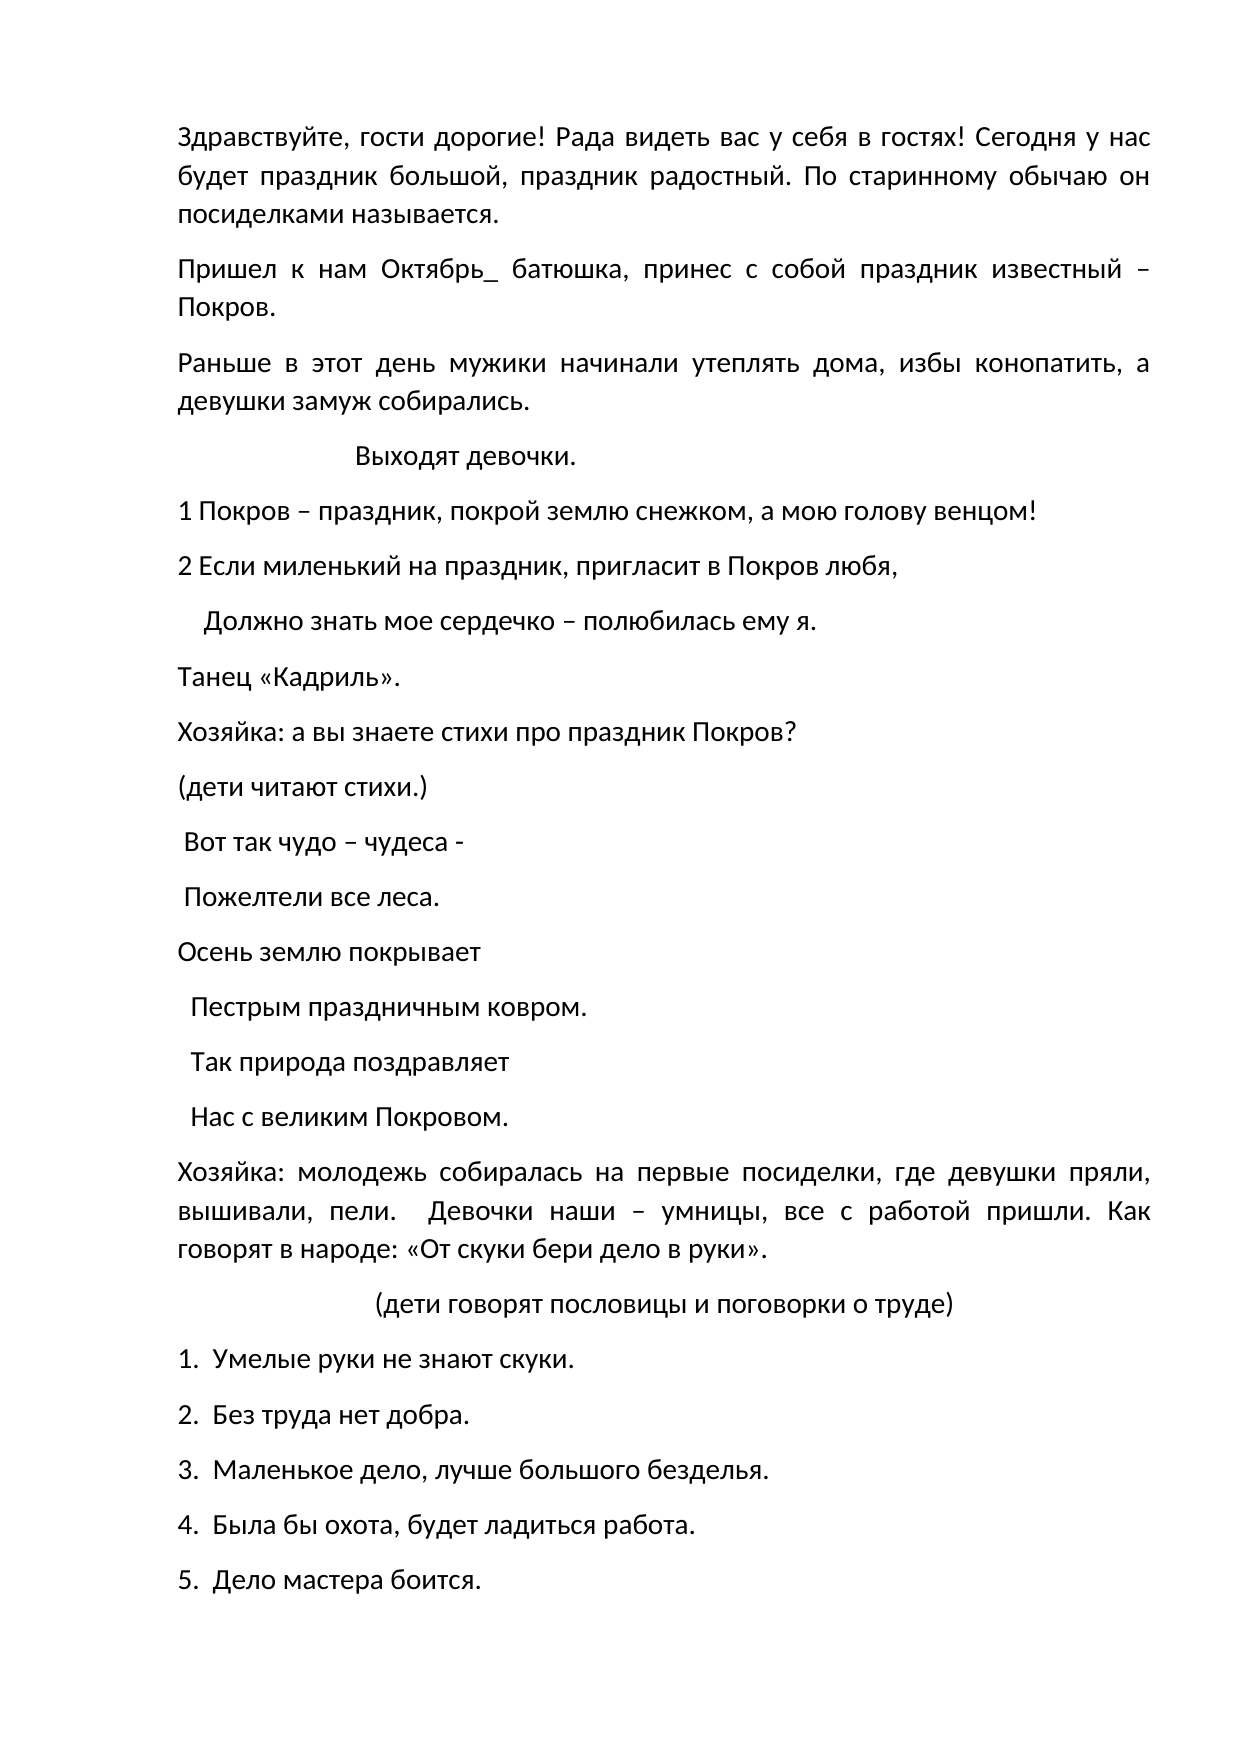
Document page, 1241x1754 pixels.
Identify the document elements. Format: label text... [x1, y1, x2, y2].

text 4. Была бы охота, будет ладиться работа. [177, 1506, 1152, 1542]
text Осень землю покрывает [177, 933, 1152, 969]
text (дети читают стихи.) [177, 768, 1152, 803]
text 1. Умелые руки не знают скуки. [177, 1341, 1152, 1376]
text Должно знать мое сердечко – полюбилась ему я. [177, 602, 1152, 638]
text Здравствуйте, гости дорогие! Рада видеть вас у себя в гостях! Сегодня у нас будет праздник большой, праздник радостный. По старинному обычаю он посиделками называется. [177, 118, 1152, 231]
text Хозяйка: а вы знаете стихи про праздник Покров? [177, 713, 1152, 748]
text Раньше в этот день мужики начинали утеплять дома, избы конопатить, а девушки замуж собирались. [177, 344, 1152, 418]
text Хозяйка: молодежь собиралась на первые посиделки, где девушки пряли, вышивали, пели. Девочки наши – умницы, все с работой пришли. Как говорят в народе: «От скуки бери дело в руки». [177, 1153, 1152, 1266]
text (дети говорят пословицы и поговорки о труде) [177, 1286, 1152, 1321]
text 2. Без труда нет добра. [177, 1396, 1152, 1431]
text 5. Дело мастера боится. [177, 1561, 1152, 1597]
text Так природа поздравляет [177, 1043, 1152, 1079]
text Пестрым праздничным ковром. [177, 988, 1152, 1024]
text Выходят девочки. [177, 437, 1152, 473]
text 1 Покров – праздник, покрой землю снежком, а мою голову венцом! [177, 492, 1152, 528]
text Нас с великим Покровом. [177, 1098, 1152, 1134]
text Пришел к нам Октябрь_ батюшка, принес с собой праздник известный – Покров. [177, 250, 1152, 324]
text 3. Маленькое дело, лучше большого безделья. [177, 1451, 1152, 1486]
text 2 Если миленький на праздник, пригласит в Покров любя, [177, 547, 1152, 583]
text Танец «Кадриль». [177, 658, 1152, 693]
text Пожелтели все леса. [177, 878, 1152, 914]
text Вот так чудо – чудеса - [177, 823, 1152, 858]
